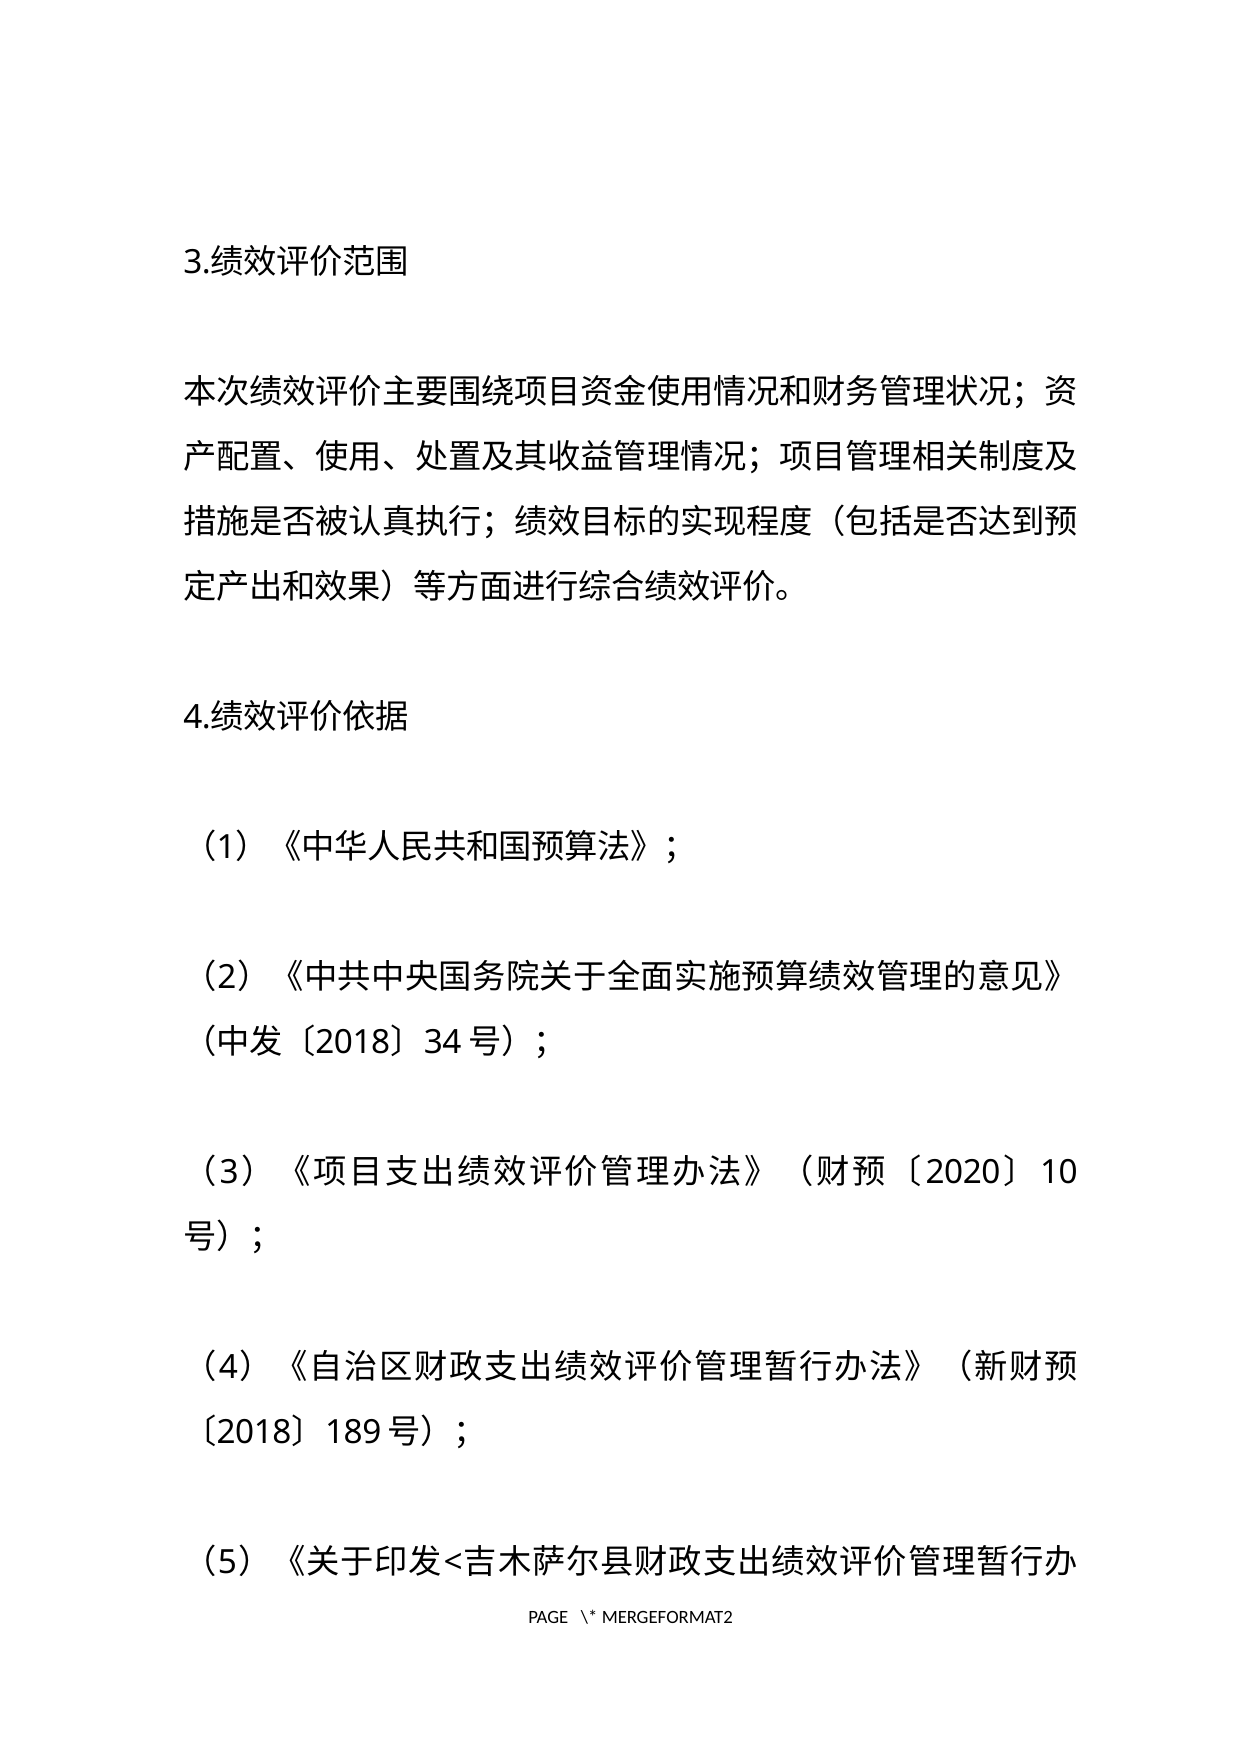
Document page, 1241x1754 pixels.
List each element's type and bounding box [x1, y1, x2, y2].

text [183, 162, 1078, 1592]
